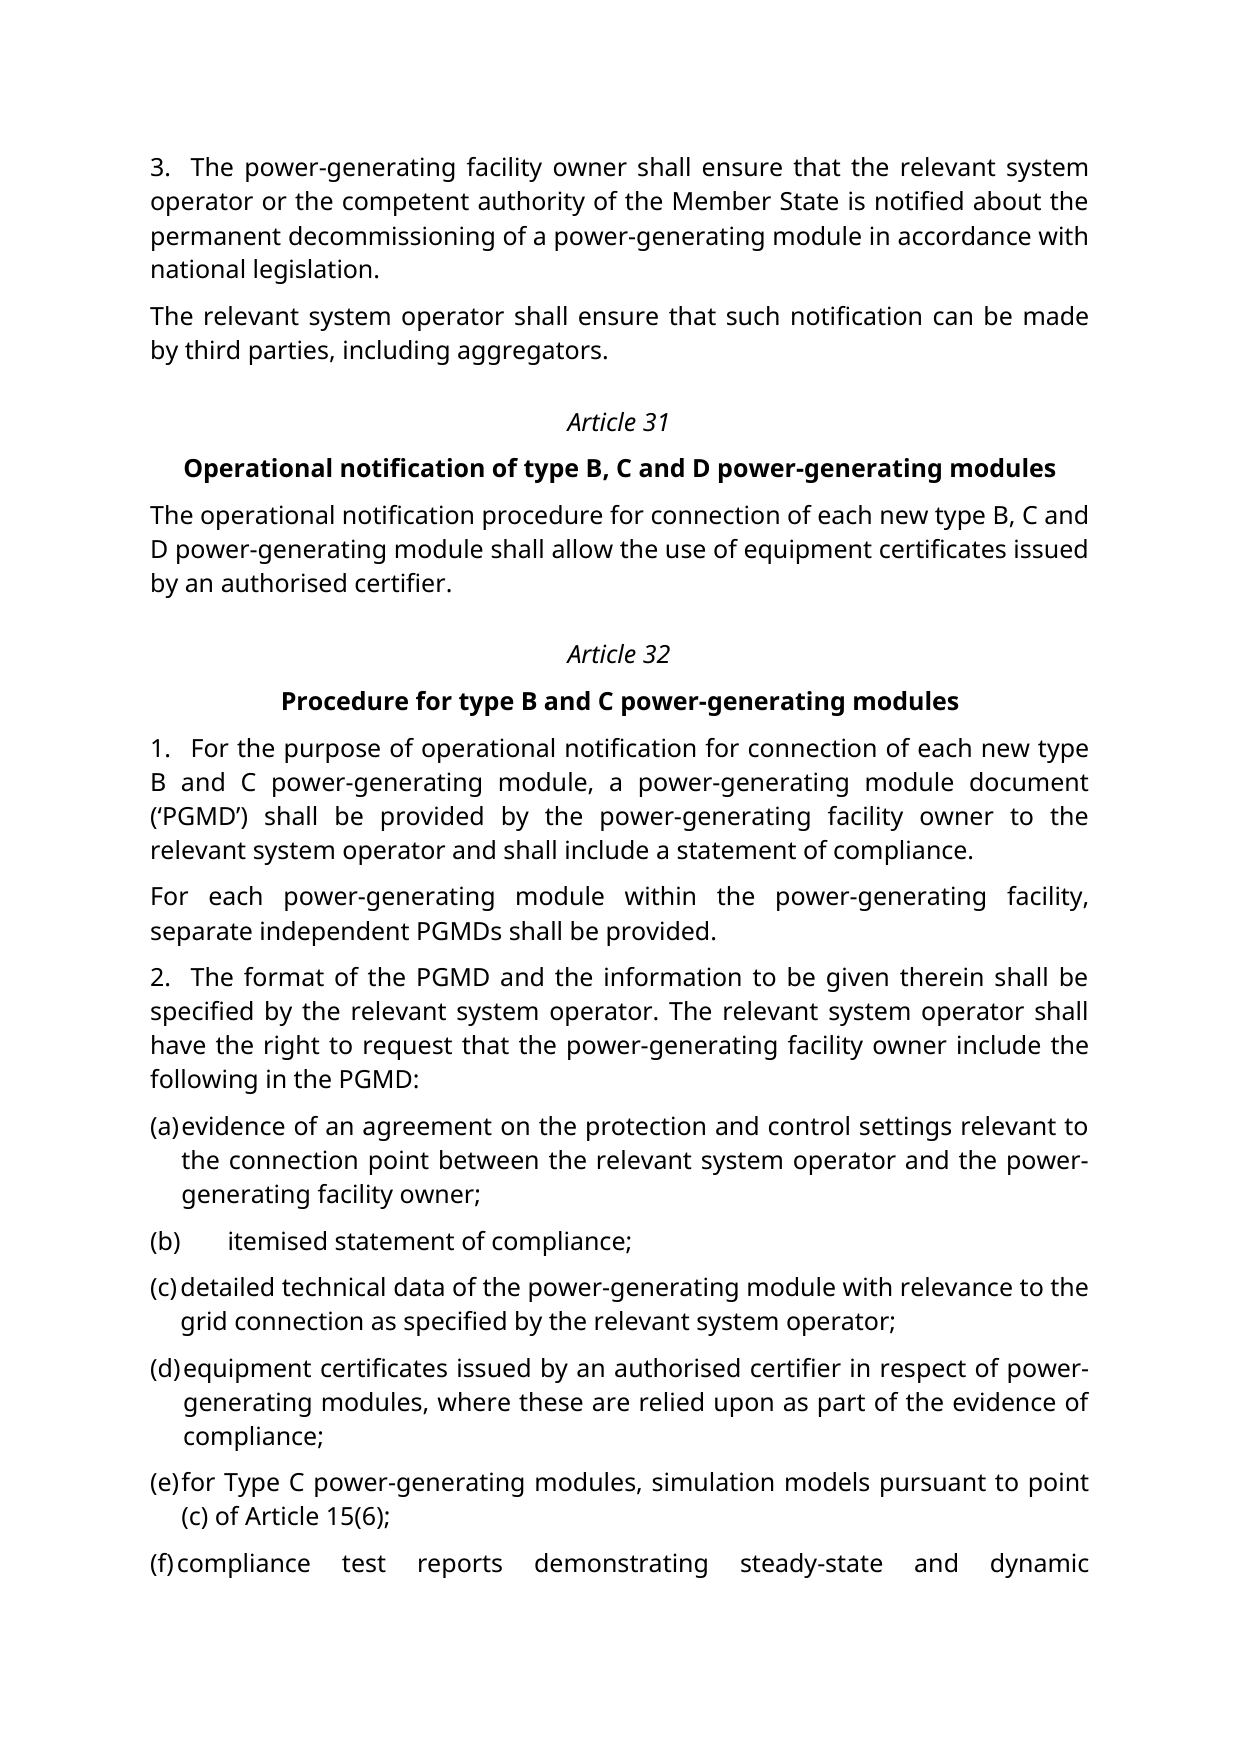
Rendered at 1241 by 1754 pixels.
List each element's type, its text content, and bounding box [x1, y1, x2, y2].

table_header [177, 1533, 1090, 1580]
table_header (e) [150, 1453, 181, 1533]
text 3. The power-generating facility owner shall ensure that the relevant system operator or the competent authority of the Member State is notified about the permanent decommissioning of a power-generating module in accordance with national legislation. [150, 150, 1090, 286]
table_header evidence of an agreement on the protection and control settings relevant to the connection point between the relevant system operator and the power-generating facility owner; [181, 1096, 1090, 1211]
table_header (a) [150, 1096, 181, 1211]
table_header for Type C power-generating modules, simulation models pursuant to point (c) of Article 15(6); [181, 1453, 1090, 1533]
table_header (c) [150, 1257, 180, 1338]
table_header (b) [150, 1211, 227, 1257]
text Procedure for type B and C power-generating modules [150, 684, 1090, 718]
text The relevant system operator shall ensure that such notification can be made by third parties, including aggregators. [150, 299, 1090, 367]
text 2. The format of the PGMD and the information to be given therein shall be specified by the relevant system operator. The relevant system operator shall have the right to request that the power-generating facility owner include the following in the PGMD: [150, 960, 1090, 1096]
table_header detailed technical data of the power-generating module with relevance to the grid connection as specified by the relevant system operator; [180, 1257, 1090, 1338]
table_header equipment certificates issued by an authorised certifier in respect of power-generating modules, where these are relied upon as part of the evidence of compliance; [183, 1338, 1090, 1452]
text Operational notification of type B, C and D power-generating modules [150, 451, 1090, 485]
table_header (d) [150, 1338, 183, 1452]
text 1. For the purpose of operational notification for connection of each new type B and C power-generating module, a power-generating module document (‘PGMD’) shall be provided by the power-generating facility owner to the relevant system operator and shall include a statement of compliance. [150, 730, 1090, 867]
text The operational notification procedure for connection of each new type B, C and D power-generating module shall allow the use of equipment certificates issued by an authorised certifier. [150, 497, 1090, 600]
text Article 31 [150, 404, 1090, 438]
table_header (f) [150, 1533, 177, 1580]
text For each power-generating module within the power-generating facility, separate independent PGMDs shall be provided. [150, 879, 1090, 947]
table_header itemised statement of compliance; [227, 1211, 1090, 1257]
text Article 32 [150, 637, 1090, 671]
